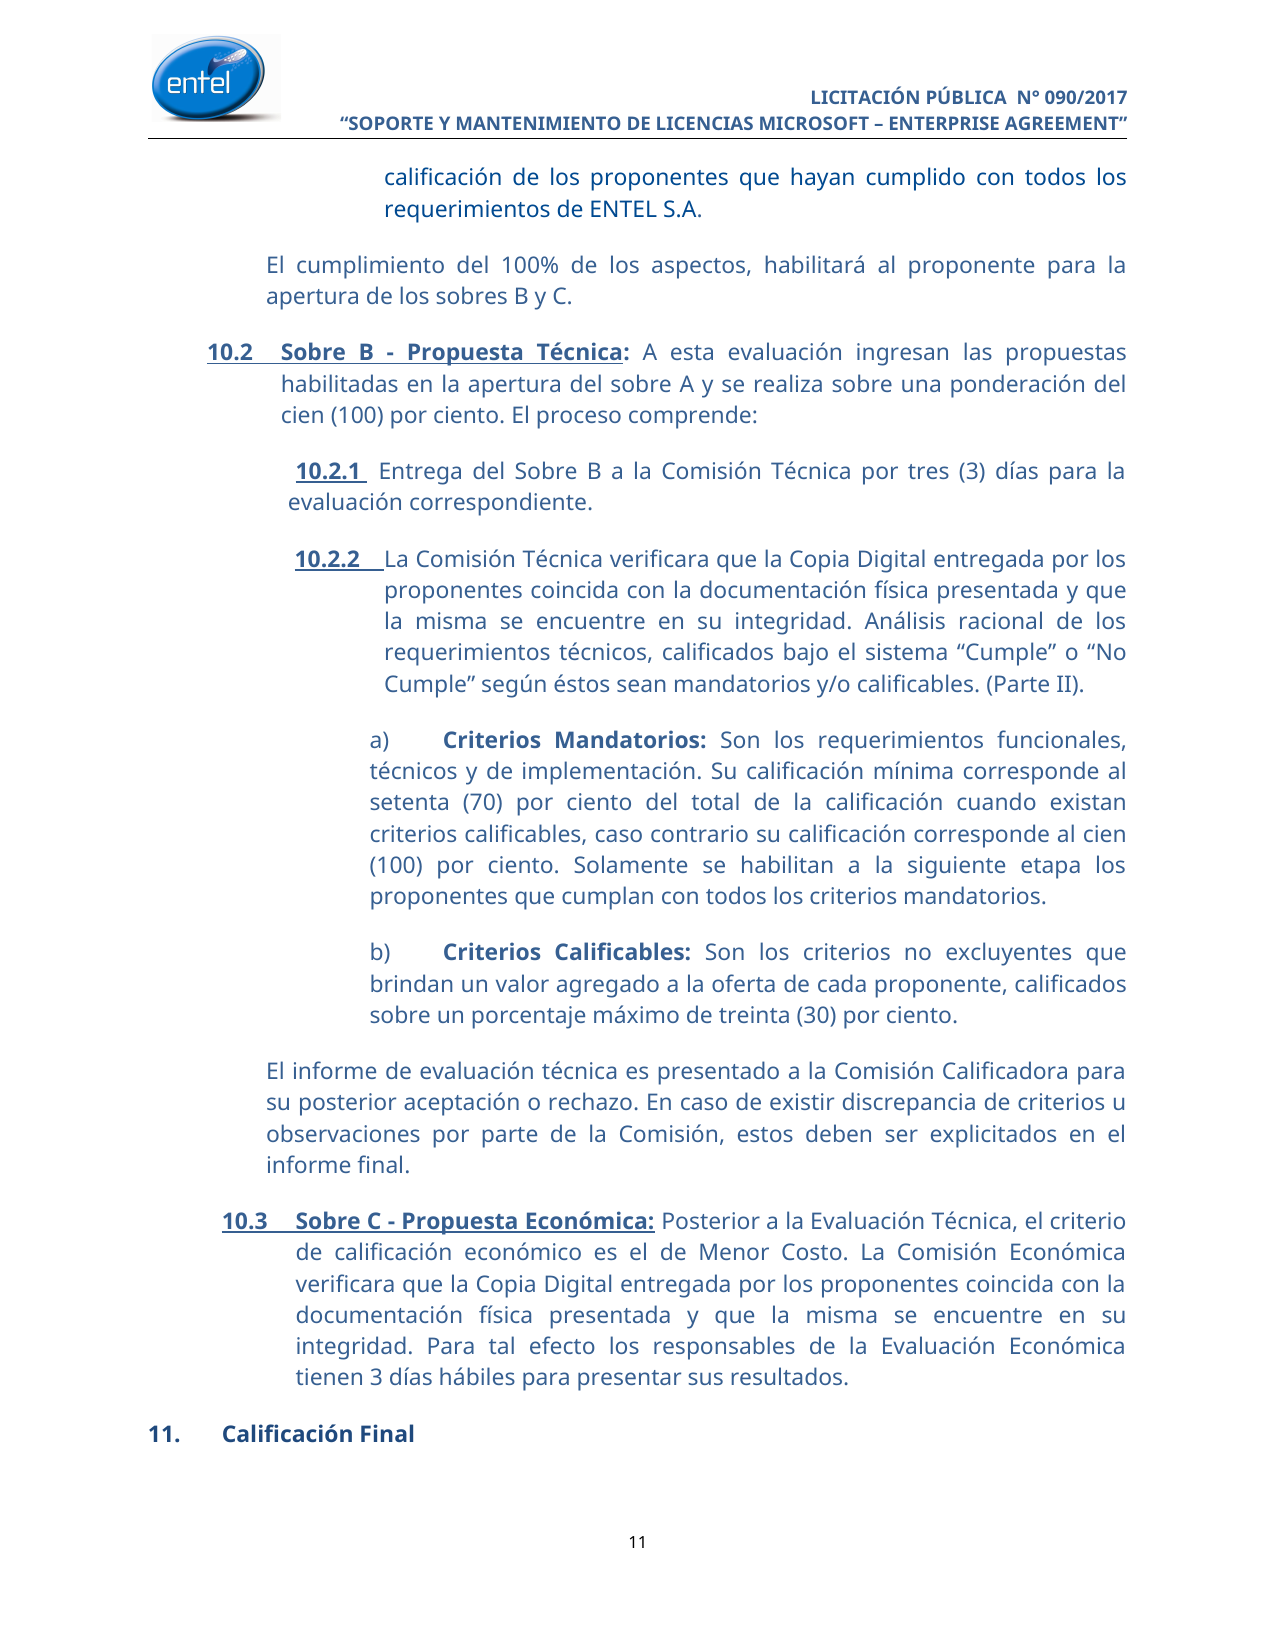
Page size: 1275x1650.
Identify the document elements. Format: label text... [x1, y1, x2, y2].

text El cumplimiento del 100% de los aspectos, habilitará al proponente para la apertura de los sobres B y C. [266, 249, 1127, 311]
list Criterios Mandatorios: Son los requerimientos funcionales, técnicos y de implementación. Su calificación mínima corresponde al setenta (70) por ciento del total de la calificación cuando existan criterios calificables, caso contrario su calificación corresponde al cien (100) por ciento. Solamente se habilitan a la siguiente etapa los proponentes que cumplan con todos los criterios mandatorios. [369, 724, 1127, 911]
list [295, 161, 1127, 224]
picture [151, 34, 282, 122]
text El informe de evaluación técnica es presentado a la Comisión Calificadora para su posterior aceptación o rechazo. En caso de existir discrepancia de criterios u observaciones por parte de la Comisión, estos deben ser explicitados en el informe final. [266, 1055, 1127, 1180]
list Calificación Final [148, 1418, 1127, 1449]
list Criterios Calificables: Son los criterios no excluyentes que brindan un valor agregado a la oferta de cada proponente, calificados sobre un porcentaje máximo de treinta (30) por ciento. [369, 936, 1127, 1030]
list Sobre B - Propuesta Técnica: A esta evaluación ingresan las propuestas habilitadas en la apertura del sobre A y se realiza sobre una ponderación del cien (100) por ciento. El proceso comprende: [207, 336, 1127, 430]
list La Comisión Técnica verificara que la Copia Digital entregada por los proponentes coincida con la documentación física presentada y que la misma se encuentre en su integridad. Análisis racional de los requerimientos técnicos, calificados bajo el sistema “Cumple” o “No Cumple” según éstos sean mandatorios y/o calificables. (Parte II). [294, 543, 1127, 699]
list Entrega del Sobre B a la Comisión Técnica por tres (3) días para la evaluación correspondiente. [288, 455, 1127, 518]
list Sobre C - Propuesta Económica: Posterior a la Evaluación Técnica, el criterio de calificación económico es el de Menor Costo. La Comisión Económica verificara que la Copia Digital entregada por los proponentes coincida con la documentación física presentada y que la misma se encuentre en su integridad. Para tal efecto los responsables de la Evaluación Económica tienen 3 días hábiles para presentar sus resultados. [222, 1205, 1127, 1393]
